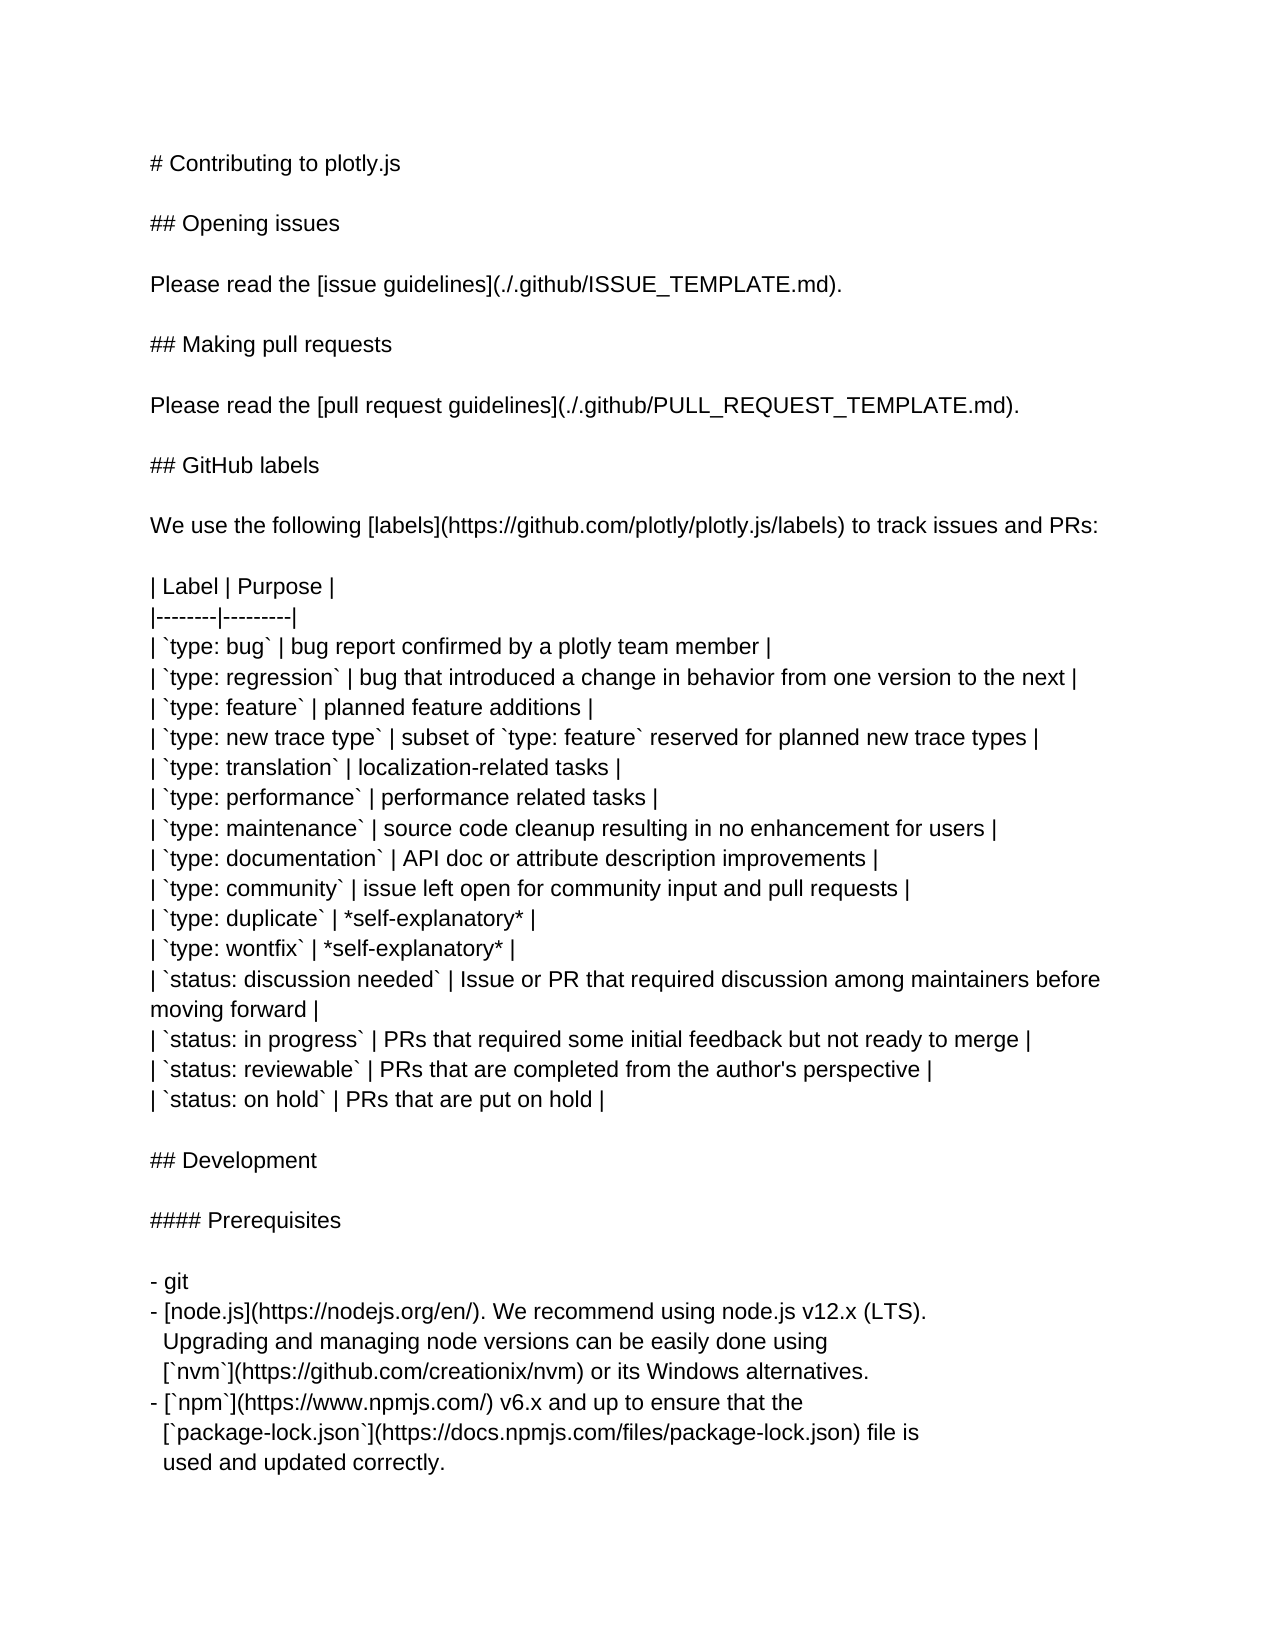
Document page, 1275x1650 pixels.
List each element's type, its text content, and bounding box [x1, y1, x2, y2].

text ## Development [150, 1147, 1125, 1173]
text | `type: bug` | bug report confirmed by a plotly team member | [150, 633, 1125, 660]
text | `type: translation` | localization-related tasks | [150, 754, 1125, 781]
text - [node.js](https://nodejs.org/en/). We recommend using node.js v12.x (LTS). [150, 1298, 1125, 1324]
text #### Prerequisites [150, 1207, 1125, 1234]
text - [`npm`](https://www.npmjs.com/) v6.x and up to ensure that the [150, 1388, 1125, 1415]
text ## Making pull requests [150, 331, 1125, 358]
text | `status: on hold` | PRs that are put on hold | [150, 1086, 1125, 1113]
text ## Opening issues [150, 210, 1125, 237]
text | `type: regression` | bug that introduced a change in behavior from one version to the next | [150, 663, 1125, 690]
text | `type: documentation` | API doc or attribute description improvements | [150, 845, 1125, 871]
text [`nvm`](https://github.com/creationix/nvm) or its Windows alternatives. [150, 1358, 1125, 1385]
text | `type: community` | issue left open for community input and pull requests | [150, 875, 1125, 901]
text ## GitHub labels [150, 452, 1125, 478]
text | `type: duplicate` | *self-explanatory* | [150, 905, 1125, 932]
text used and updated correctly. [150, 1449, 1125, 1475]
text | `type: new trace type` | subset of `type: feature` reserved for planned new trace types | [150, 724, 1125, 750]
text | `type: performance` | performance related tasks | [150, 784, 1125, 811]
text | `status: reviewable` | PRs that are completed from the author's perspective | [150, 1056, 1125, 1083]
text Upgrading and managing node versions can be easily done using [150, 1328, 1125, 1354]
text We use the following [labels](https://github.com/plotly/plotly.js/labels) to track issues and PRs: [150, 512, 1125, 539]
text Please read the [pull request guidelines](./.github/PULL_REQUEST_TEMPLATE.md). [150, 392, 1125, 418]
text Please read the [issue guidelines](./.github/ISSUE_TEMPLATE.md). [150, 271, 1125, 297]
text | `type: feature` | planned feature additions | [150, 694, 1125, 720]
text | `type: maintenance` | source code cleanup resulting in no enhancement for users | [150, 814, 1125, 841]
text | Label | Purpose | [150, 573, 1125, 599]
text |--------|---------| [150, 603, 1125, 629]
text - git [150, 1268, 1125, 1294]
text [`package-lock.json`](https://docs.npmjs.com/files/package-lock.json) file is [150, 1419, 1125, 1445]
text | `status: in progress` | PRs that required some initial feedback but not ready to merge | [150, 1026, 1125, 1052]
text # Contributing to plotly.js [150, 150, 1125, 176]
text | `type: wontfix` | *self-explanatory* | [150, 935, 1125, 962]
text | `status: discussion needed` | Issue or PR that required discussion among maintainers before moving forward | [150, 966, 1125, 1022]
